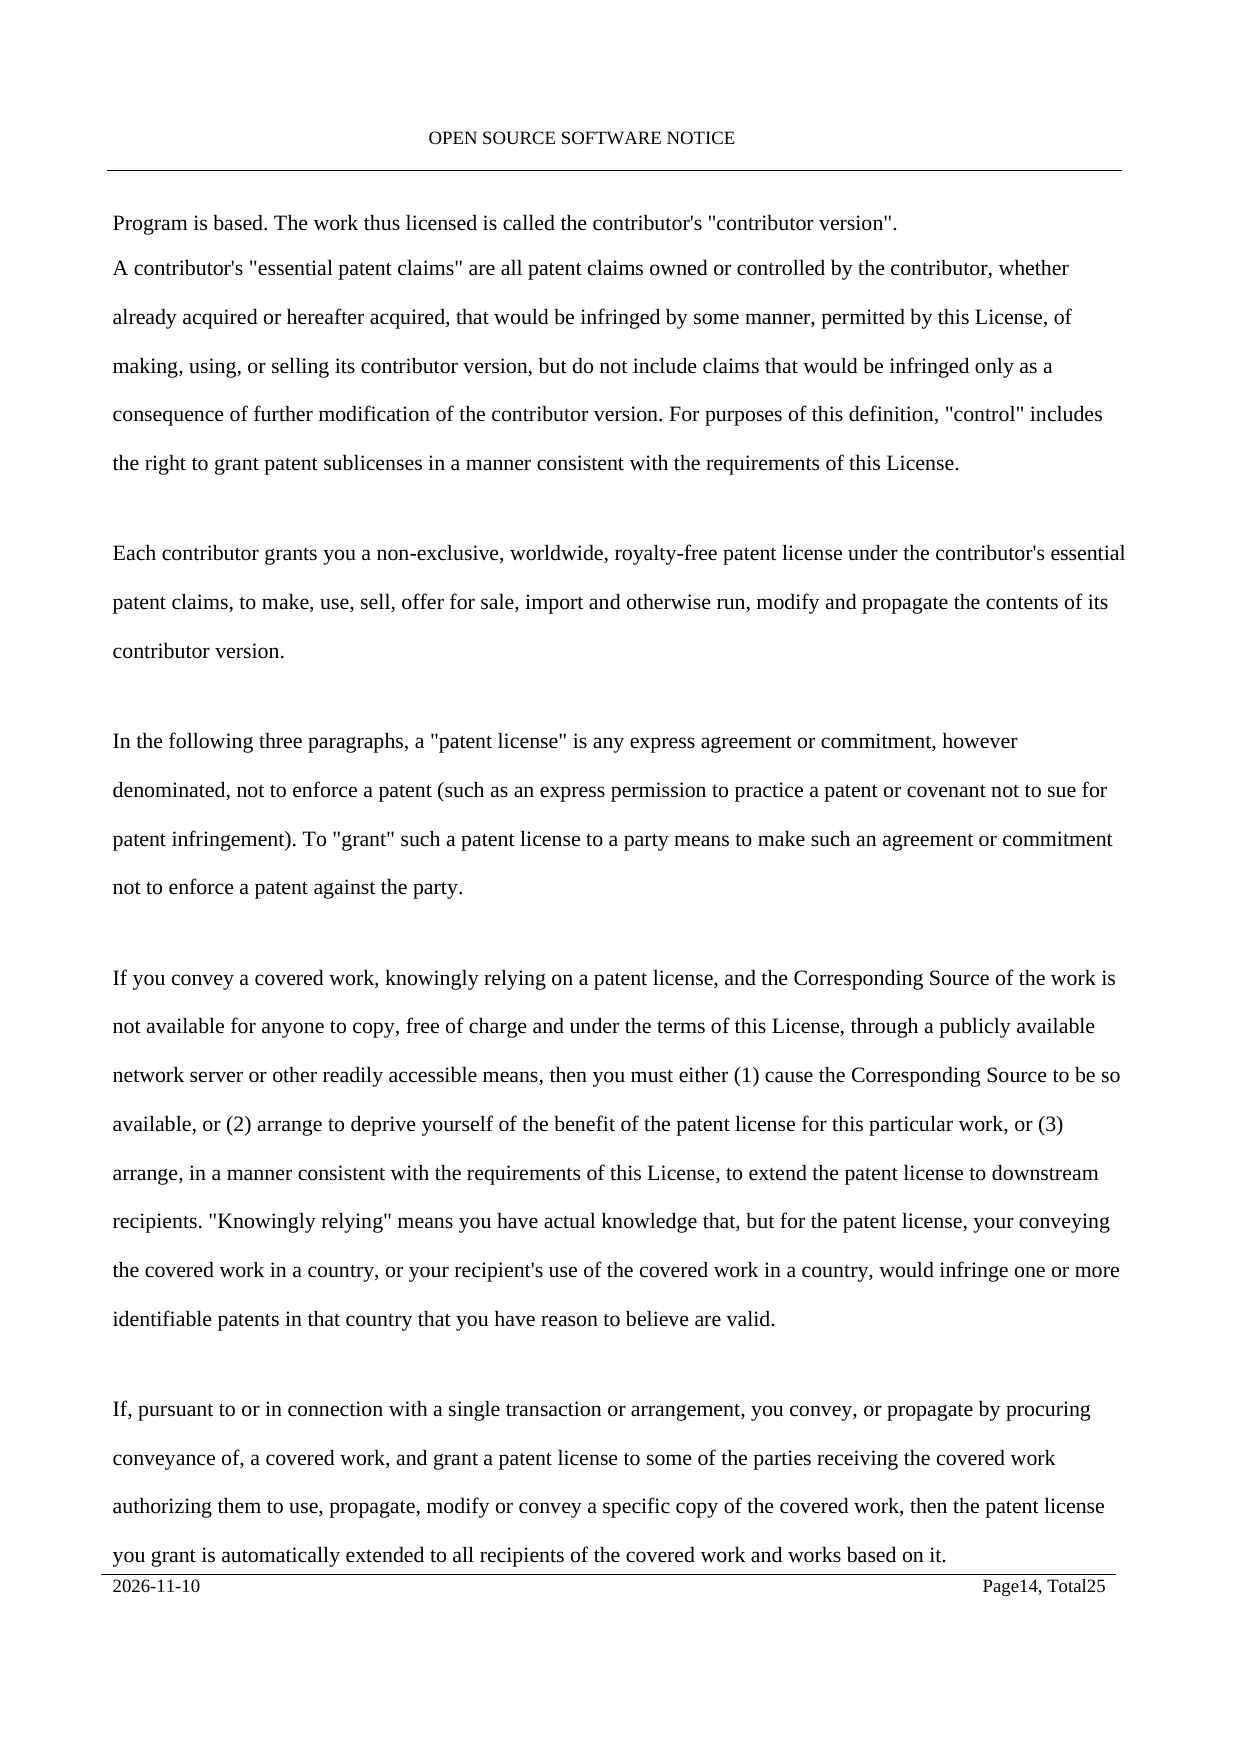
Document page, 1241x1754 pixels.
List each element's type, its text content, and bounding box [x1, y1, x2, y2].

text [112, 206, 1128, 239]
text Each contributor grants you a non-exclusive, worldwide, royalty-free patent license under the contributor's essential patent claims, to make, use, sell, offer for sale, import and otherwise run, modify and propagate the contents of its contributor version. [112, 537, 1128, 667]
text A contributor's "essential patent claims" are all patent claims owned or controlled by the contributor, whether already acquired or hereafter acquired, that would be infringed by some manner, permitted by this License, of making, using, or selling its contributor version, but do not include claims that would be infringed only as a consequence of further modification of the contributor version. For purposes of this definition, "control" includes the right to grant patent sublicenses in a manner consistent with the requirements of this License. [112, 251, 1128, 479]
text If you convey a covered work, knowingly relying on a patent license, and the Corresponding Source of the work is not available for anyone to copy, free of charge and under the terms of this License, through a publicly available network server or other readily accessible means, then you must either (1) cause the Corresponding Source to be so available, or (2) arrange to deprive yourself of the benefit of the patent license for this particular work, or (3) arrange, in a manner consistent with the requirements of this License, to extend the patent license to downstream recipients. "Knowingly relying" means you have actual knowledge that, but for the patent license, your conveying the covered work in a country, or your recipient's use of the covered work in a country, would infringe one or more identifiable patents in that country that you have reason to believe are valid. [112, 961, 1128, 1334]
text If, pursuant to or in connection with a single transaction or arrangement, you convey, or propagate by procuring conveyance of, a covered work, and grant a patent license to some of the parties receiving the covered work authorizing them to use, propagate, modify or convey a specific copy of the covered work, then the patent license you grant is automatically extended to all recipients of the covered work and works based on it. [112, 1392, 1128, 1571]
text In the following three paragraphs, a "patent license" is any express agreement or commitment, however denominated, not to enforce a patent (such as an express permission to practice a patent or covenant not to sue for patent infringement). To "grant" such a patent license to a party means to make such an agreement or commitment not to enforce a patent against the party. [112, 724, 1128, 903]
